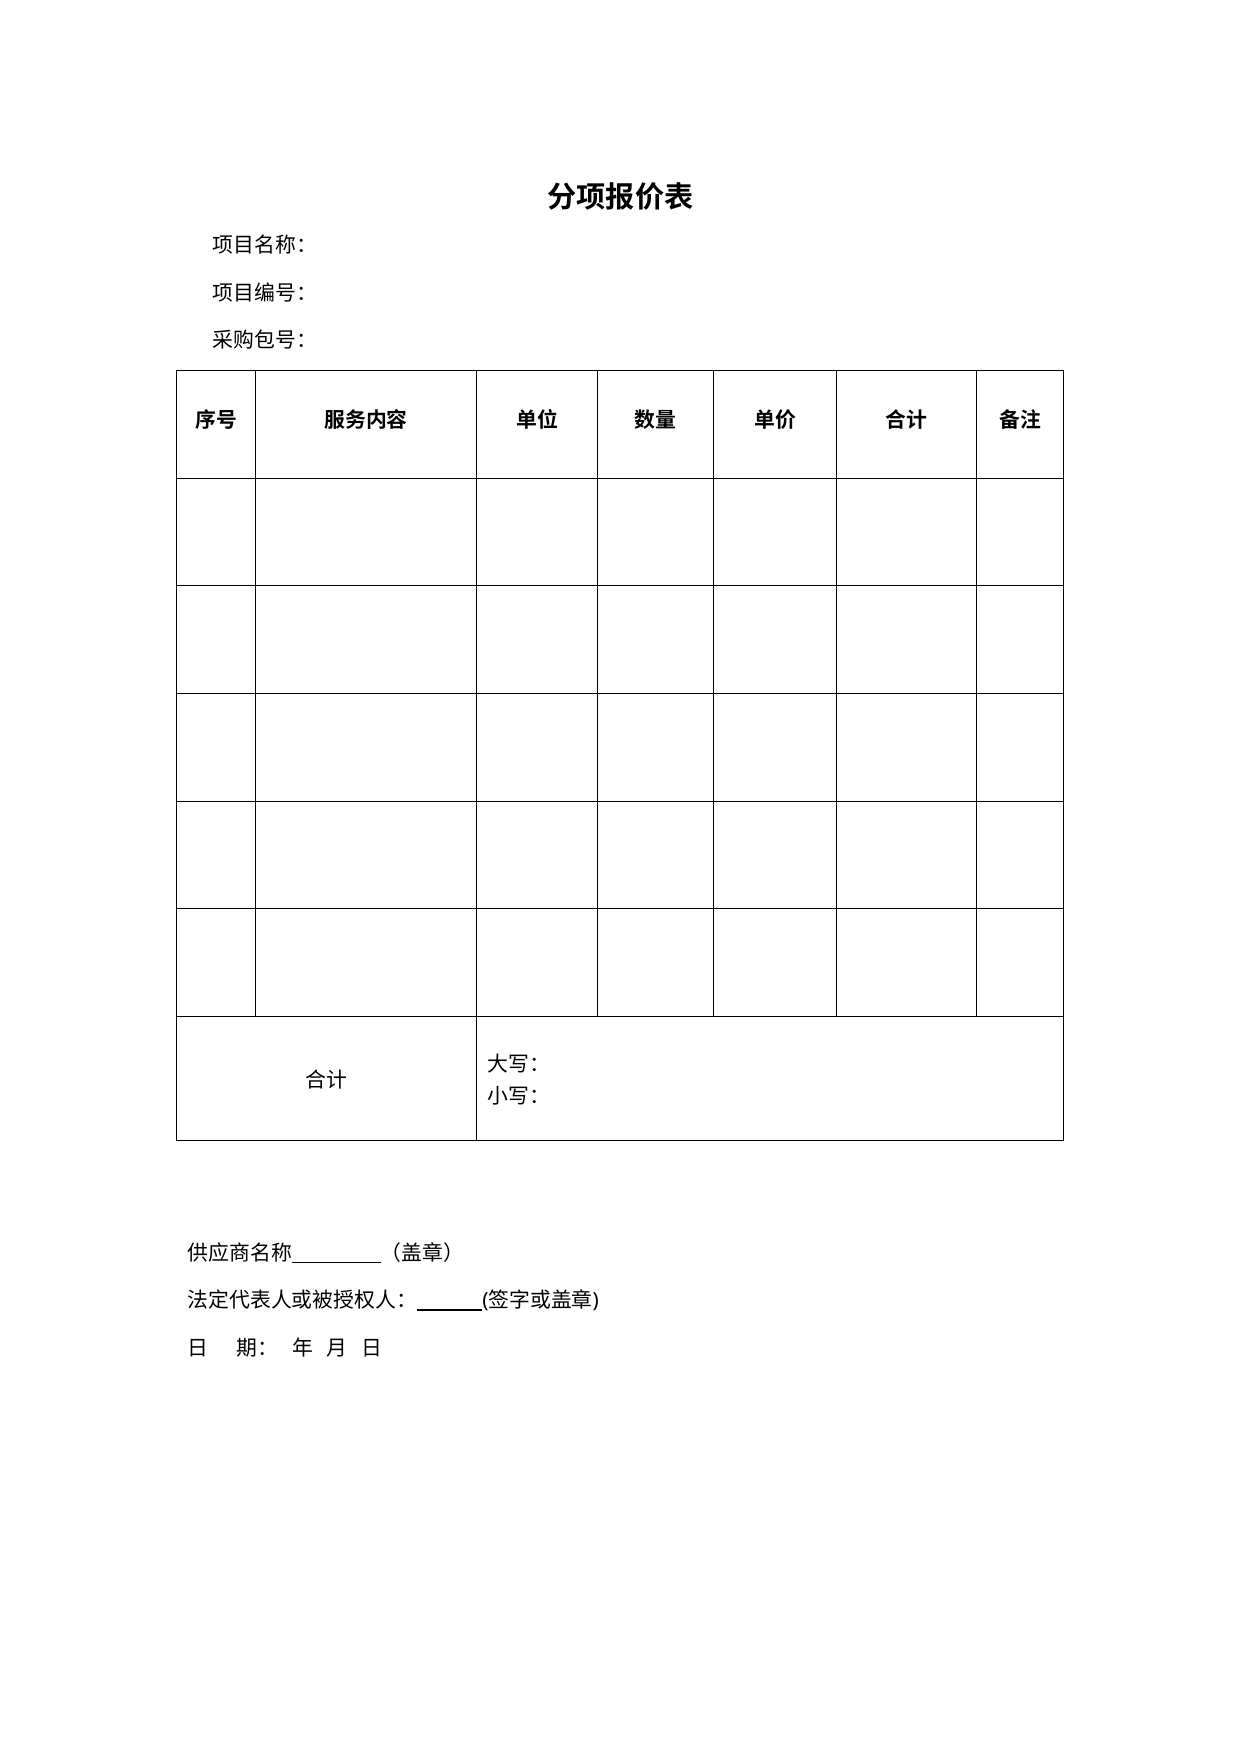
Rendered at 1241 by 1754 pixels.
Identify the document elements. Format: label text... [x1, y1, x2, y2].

table_cell [256, 586, 476, 693]
table_cell [177, 909, 255, 1016]
table_cell [837, 479, 976, 585]
text 分项报价表 [187, 162, 1053, 227]
table_cell [714, 802, 836, 908]
table_cell [714, 586, 836, 693]
table_cell 大写： 小写： [477, 1017, 1063, 1140]
table_cell [977, 909, 1063, 1016]
table_header 单位 [477, 371, 597, 477]
table_cell [256, 479, 476, 585]
table_cell [714, 909, 836, 1016]
table_header 单价 [714, 371, 836, 477]
table_cell [714, 694, 836, 801]
table_cell [977, 694, 1063, 801]
table_cell [477, 909, 597, 1016]
table_cell [598, 479, 713, 585]
table_header 备注 [977, 371, 1063, 477]
table_cell [977, 479, 1063, 585]
table_cell [598, 802, 713, 908]
table_cell [477, 479, 597, 585]
table_cell [477, 694, 597, 801]
table_cell [177, 694, 255, 801]
text 法定代表人或被授权人： (签字或盖章) [187, 1282, 1053, 1315]
table_cell [977, 586, 1063, 693]
table_cell [477, 802, 597, 908]
table_header 服务内容 [256, 371, 476, 477]
table_cell [598, 694, 713, 801]
text 项目编号： [187, 274, 1053, 307]
text 供应商名称 （盖章） [187, 1235, 1053, 1267]
table_cell [177, 586, 255, 693]
table_cell [477, 586, 597, 693]
table_cell [256, 909, 476, 1016]
table_header 数量 [598, 371, 713, 477]
text 日 期： 年 月 日 [187, 1330, 1053, 1362]
table_header 合计 [837, 371, 976, 477]
table_cell [256, 802, 476, 908]
table_cell [837, 909, 976, 1016]
table_cell [177, 479, 255, 585]
table_header 序号 [177, 371, 255, 477]
text 项目名称： [187, 227, 1053, 259]
table_cell [837, 694, 976, 801]
text 采购包号： [187, 322, 1053, 355]
table_cell [837, 802, 976, 908]
table_cell [837, 586, 976, 693]
table_cell [598, 909, 713, 1016]
table_cell [598, 586, 713, 693]
table_cell [714, 479, 836, 585]
table_cell [256, 694, 476, 801]
table_cell 合计 [177, 1017, 476, 1140]
table_cell [177, 802, 255, 908]
table_cell [977, 802, 1063, 908]
